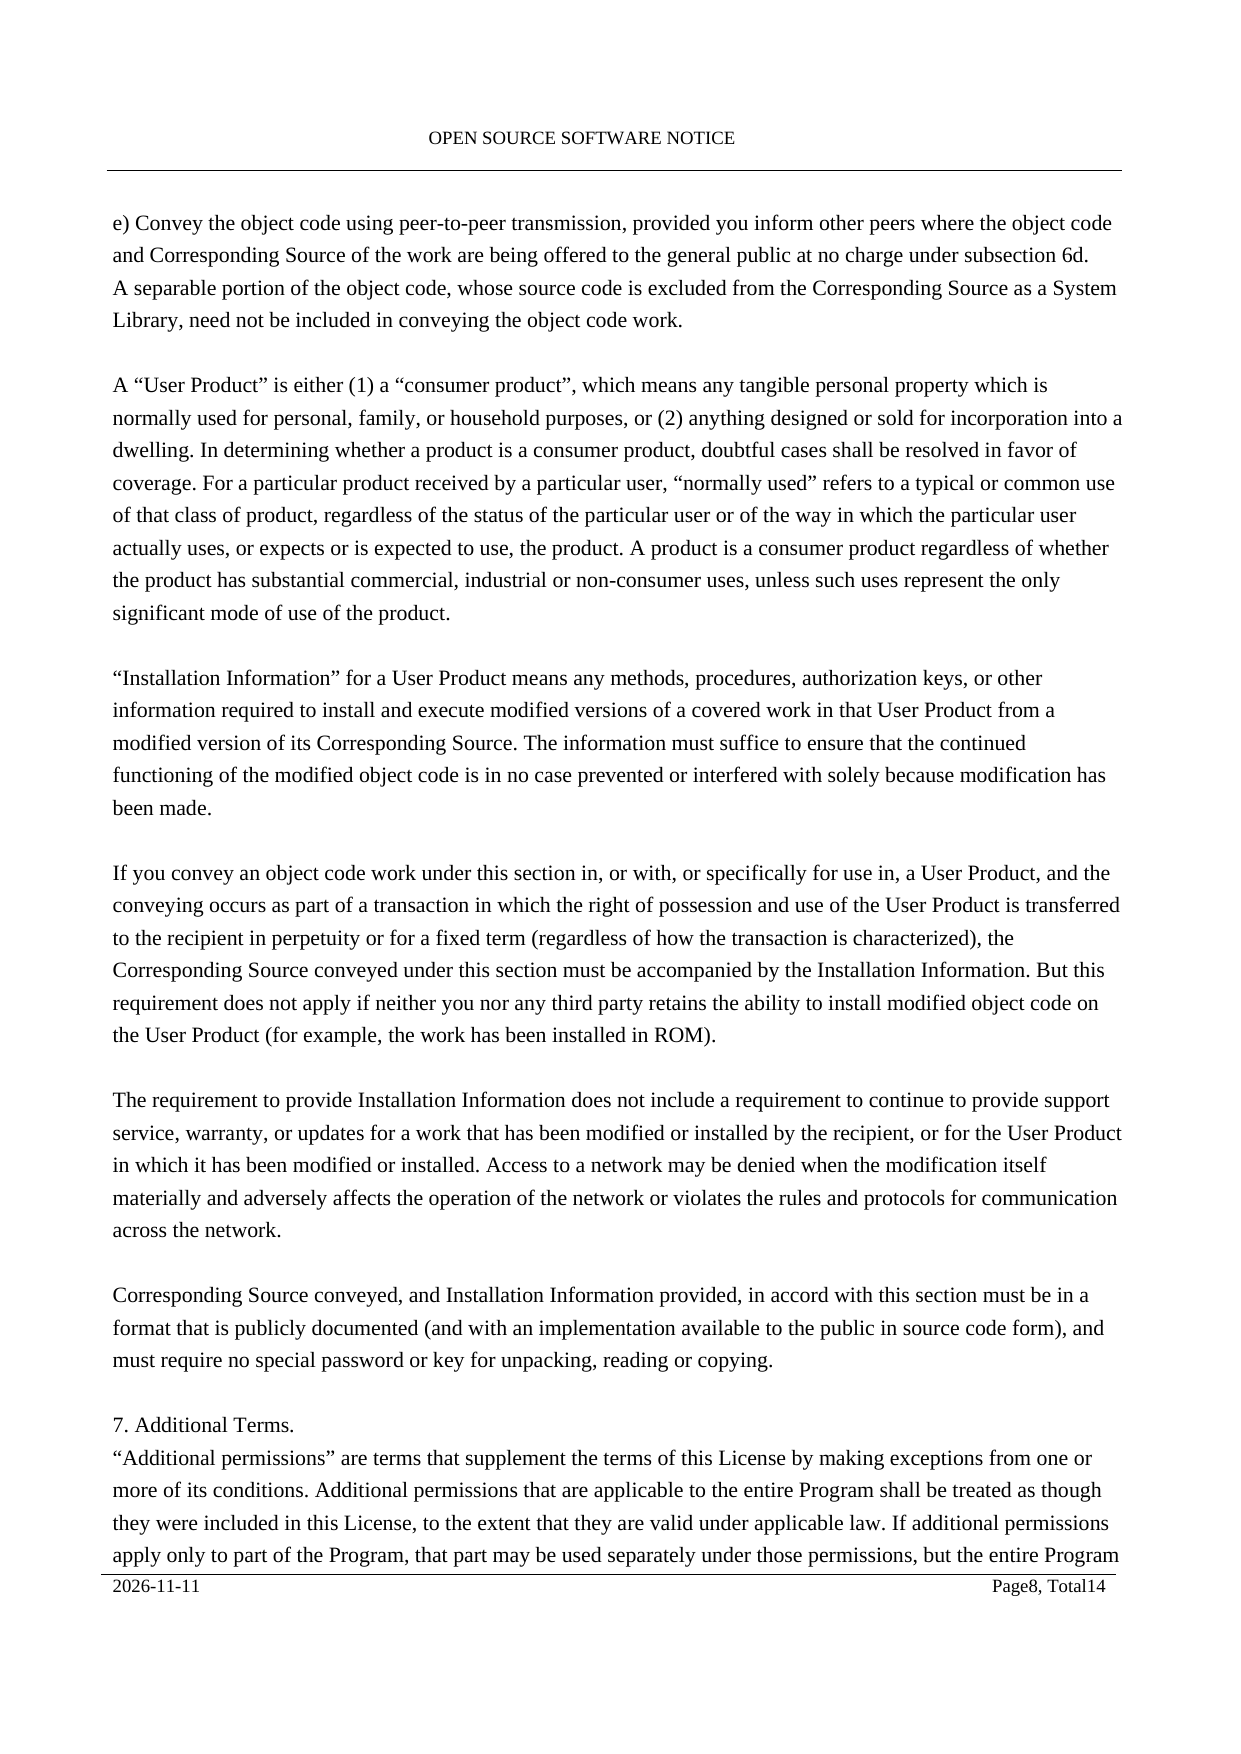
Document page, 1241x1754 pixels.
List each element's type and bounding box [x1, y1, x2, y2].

text [112, 206, 1128, 1571]
